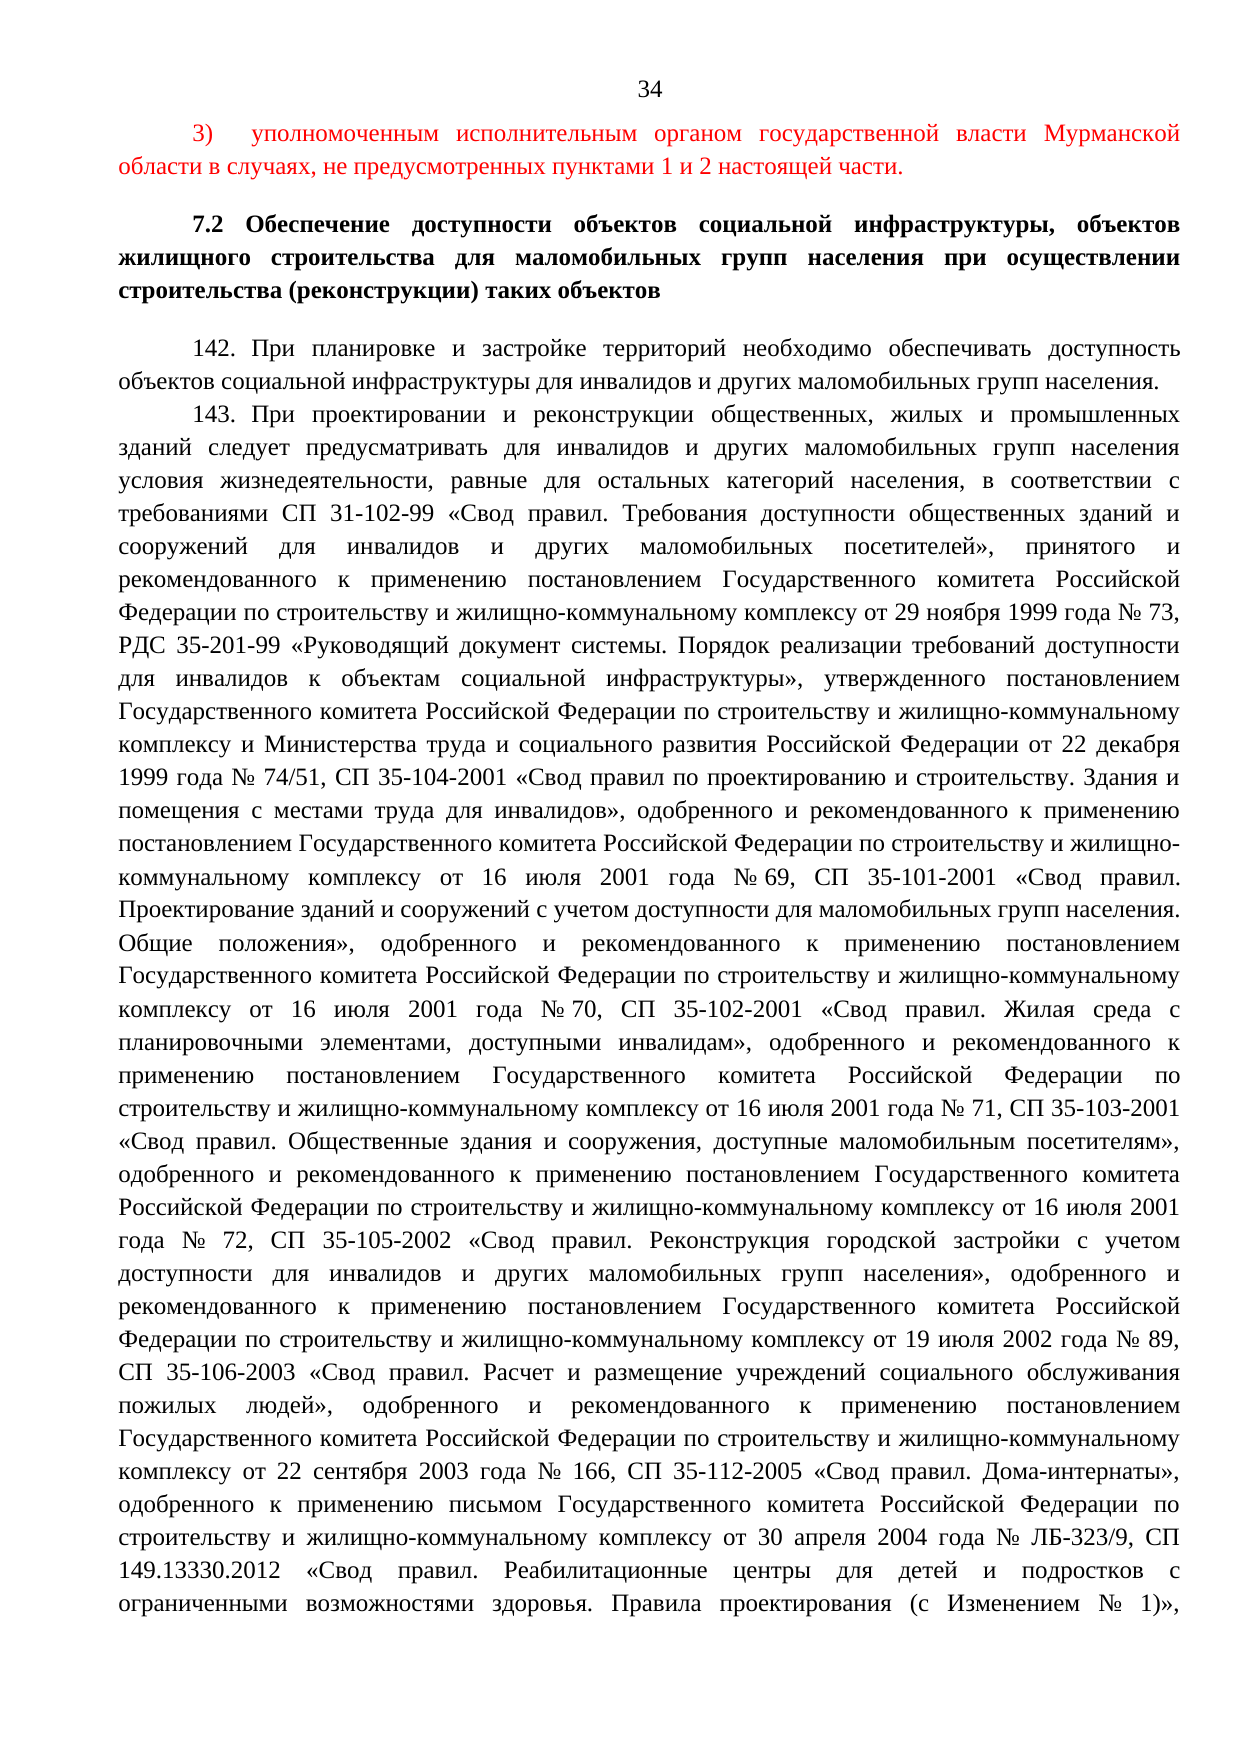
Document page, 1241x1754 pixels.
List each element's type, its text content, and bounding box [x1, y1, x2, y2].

list уполномоченным исполнительным органом государственной власти Мурманской области в случаях, не предусмотренных пунктами 1 и 2 настоящей части. [118, 118, 1181, 180]
text 7.2 Обеспечение доступности объектов социальной инфраструктуры, объектов жилищного строительства для маломобильных групп населения при осуществлении строительства (реконструкции) таких объектов [118, 209, 1181, 304]
list При планировке и застройке территорий необходимо обеспечивать доступность объектов социальной инфраструктуры для инвалидов и других маломобильных групп населения. [118, 333, 1181, 395]
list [118, 399, 1181, 1617]
